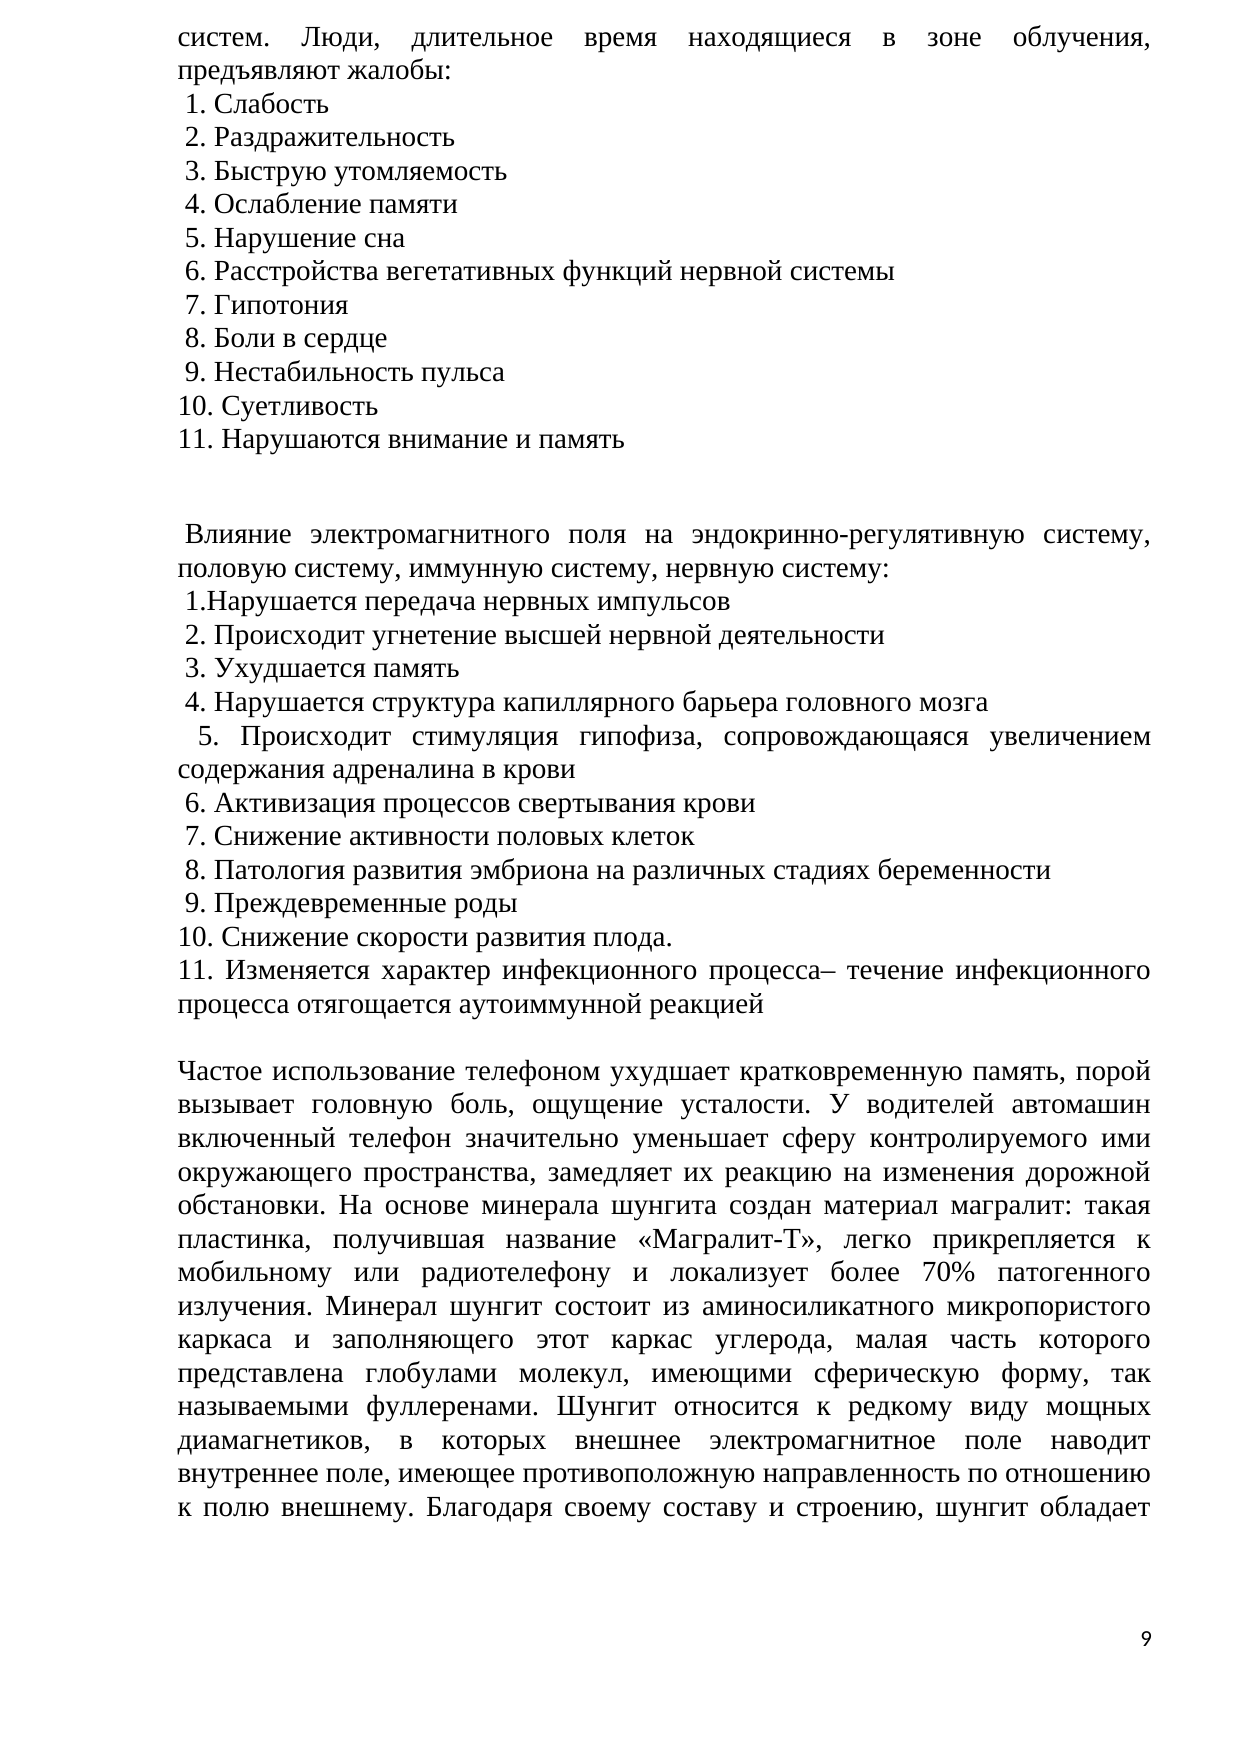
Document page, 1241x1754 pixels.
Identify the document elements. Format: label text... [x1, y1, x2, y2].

text 1.Нарушается передача нервных импульсов [177, 583, 1152, 617]
text 6. Активизация процессов свертывания крови [177, 785, 1152, 818]
text 10. Суетливость [177, 388, 1152, 421]
text 2. Происходит угнетение высшей нервной деятельности [177, 617, 1152, 651]
text 3. Ухудшается память [177, 651, 1152, 684]
text Влияние электромагнитного поля на эндокринно-регулятивную систему, половую систему, иммунную систему, нервную систему: [177, 516, 1152, 583]
text 1. Слабость [177, 86, 1152, 119]
text 9. Нестабильность пульса [177, 354, 1152, 388]
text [177, 19, 1152, 86]
text 8. Патология развития эмбриона на различных стадиях беременности [177, 852, 1152, 885]
text 11. Изменяется характер инфекционного процесса– течение инфекционного процесса отягощается аутоиммунной реакцией [177, 952, 1152, 1019]
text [177, 1053, 1152, 1523]
text 11. Нарушаются внимание и память [177, 421, 1152, 455]
text 9. Преждевременные роды [177, 885, 1152, 919]
text 5. Происходит стимуляция гипофиза, сопровождающаяся увеличением содержания адреналина в крови [177, 718, 1152, 785]
text 5. Нарушение сна [177, 220, 1152, 253]
text 7. Снижение активности половых клеток [177, 818, 1152, 852]
text 4. Нарушается структура капиллярного барьера головного мозга [177, 684, 1152, 718]
text 4. Ослабление памяти [177, 186, 1152, 220]
text 2. Раздражительность [177, 119, 1152, 153]
text 10. Снижение скорости развития плода. [177, 919, 1152, 952]
text 7. Гипотония [177, 287, 1152, 321]
text 6. Расстройства вегетативных функций нервной системы [177, 253, 1152, 287]
text 3. Быструю утомляемость [177, 153, 1152, 186]
text 8. Боли в сердце [177, 321, 1152, 354]
